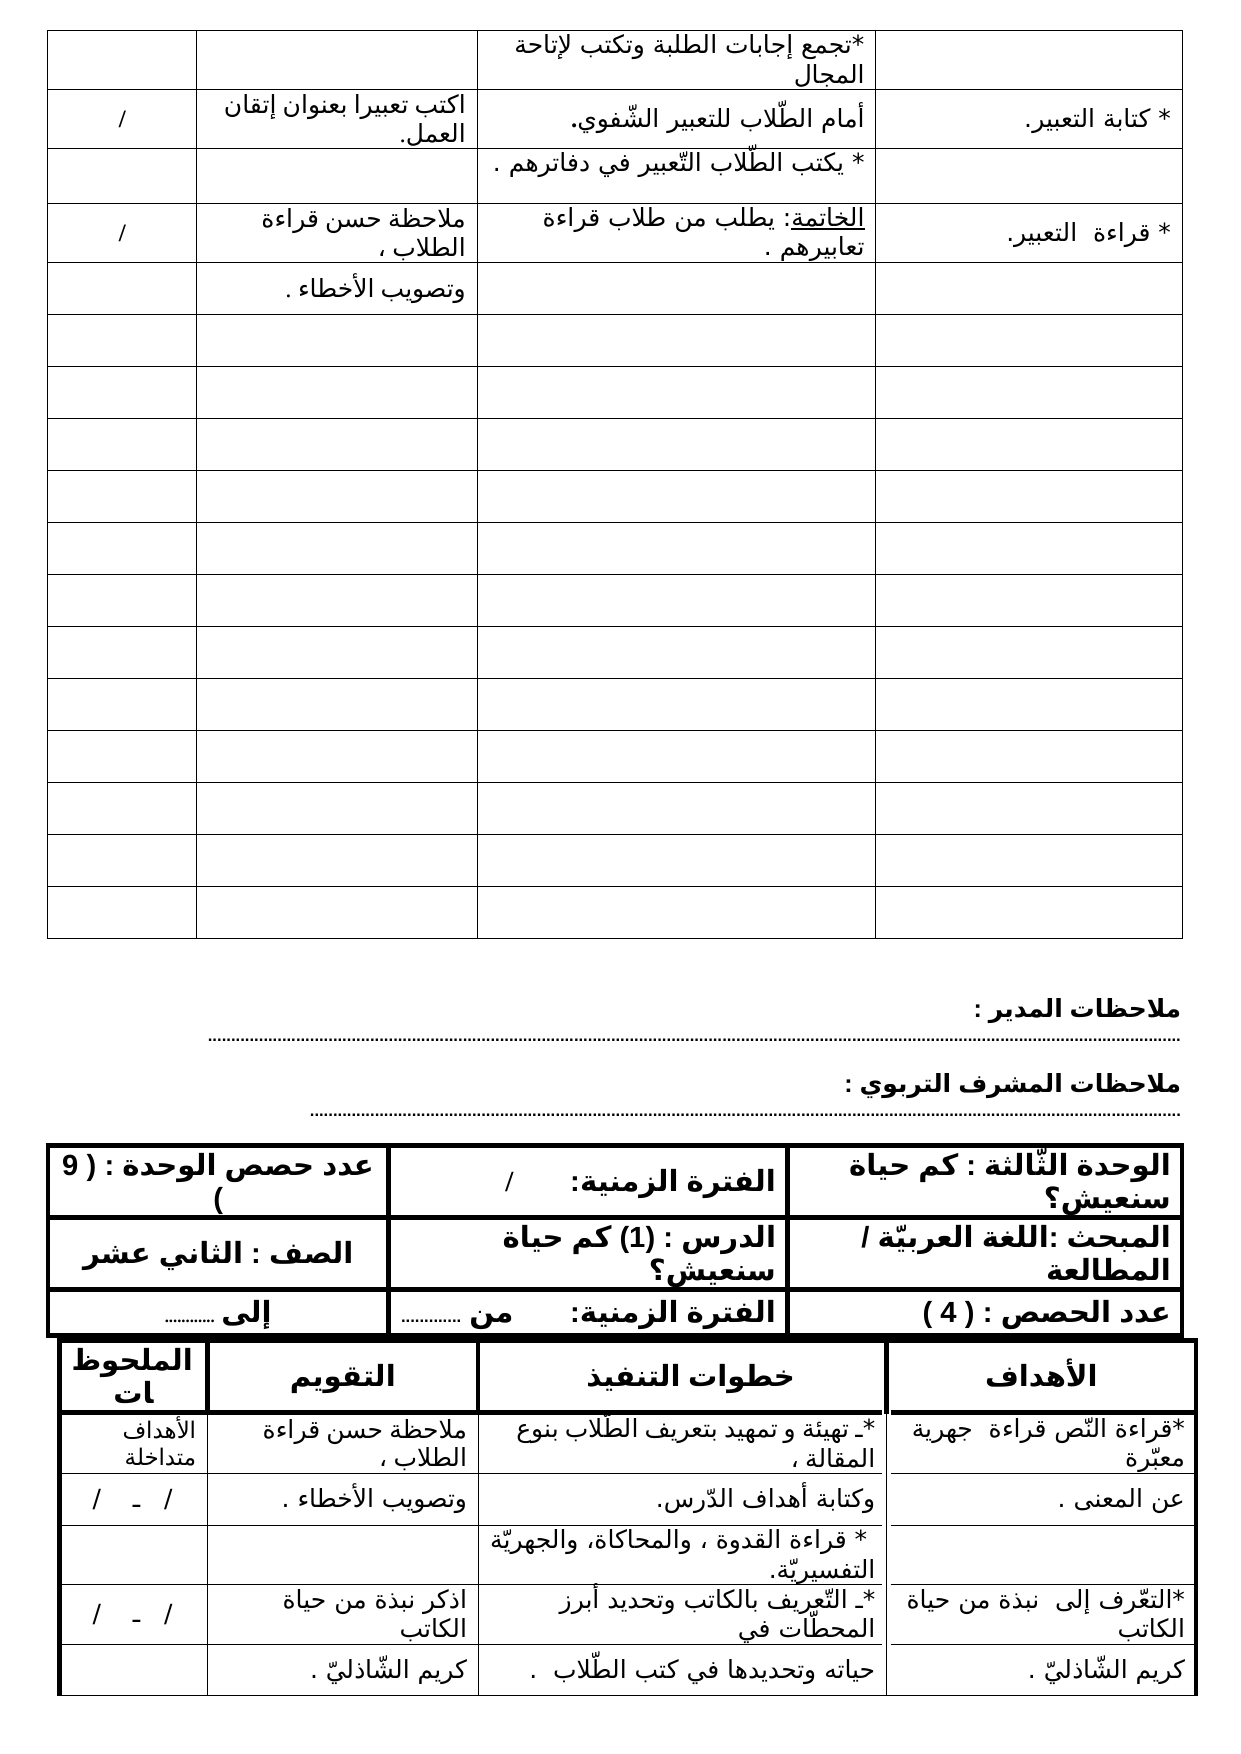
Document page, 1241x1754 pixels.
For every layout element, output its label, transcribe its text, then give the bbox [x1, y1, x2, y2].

table_cell [478, 263, 875, 314]
table_cell [48, 149, 196, 202]
table_cell حياته وتحديدها في كتب الطّلاب . [479, 1644, 886, 1695]
table_cell الفترة الزمنية: من ............. [391, 1292, 785, 1333]
table_cell / [48, 204, 196, 262]
table_cell [876, 419, 1182, 470]
table_cell إلى ............ [50, 1292, 386, 1333]
table_cell اكتب تعبيرا بعنوان إتقان العمل. [197, 90, 477, 147]
table_cell * كتابة التعبير. [876, 90, 1182, 147]
table_cell [478, 419, 875, 470]
table_cell [197, 419, 477, 470]
text ملاحظات المدير : .................................................................................................................................................................................................................. [59, 994, 1181, 1045]
table_cell [876, 367, 1182, 418]
table_cell وتصويب الأخطاء . [197, 263, 477, 314]
table_cell [48, 835, 196, 886]
table_cell [48, 367, 196, 418]
table_cell [48, 419, 196, 470]
table_cell اذكر نبذة من حياة الكاتب [208, 1585, 478, 1643]
table_cell [876, 887, 1182, 937]
table_cell * يكتب الطّلاب التّعبير في دفاترهم . [478, 149, 875, 202]
table_cell *ـ تهيئة و تمهيد بتعريف الطّلاب بنوع المقالة ، [479, 1410, 886, 1473]
table_cell [887, 1525, 1194, 1584]
table_header الفترة الزمنية: / [391, 1148, 785, 1215]
table_cell [197, 731, 477, 782]
table_cell [48, 263, 196, 314]
table_cell وتصويب الأخطاء . [208, 1474, 478, 1525]
table_cell [197, 575, 477, 626]
table_cell الأهداف متداخلة [62, 1415, 207, 1473]
table_cell [876, 149, 1182, 202]
table_cell [876, 679, 1182, 729]
table_cell [197, 887, 477, 937]
table_cell [197, 149, 477, 202]
table_cell [478, 523, 875, 574]
table_cell [197, 471, 477, 522]
table_cell [48, 523, 196, 574]
table_cell [478, 783, 875, 833]
table_cell [876, 315, 1182, 366]
table_header عدد حصص الوحدة : ( 9 ) [50, 1148, 386, 1215]
table_cell [876, 575, 1182, 626]
table_cell [48, 731, 196, 782]
table_cell عن المعنى . [887, 1473, 1194, 1525]
table_cell [48, 679, 196, 729]
table_cell [876, 263, 1182, 314]
table_cell [62, 1526, 207, 1584]
table_cell [197, 679, 477, 729]
table_cell * قراءة القدوة ، والمحاكاة، والجهريّة التفسيريّة. [479, 1525, 886, 1584]
table_cell [197, 835, 477, 886]
table_cell [876, 31, 1182, 89]
table_header التقويم [210, 1343, 476, 1410]
table_cell ملاحظة حسن قراءة الطلاب ، [208, 1415, 478, 1473]
table_cell [876, 783, 1182, 833]
table_cell [478, 731, 875, 782]
table_cell [48, 471, 196, 522]
table_cell عدد الحصص : ( 4 ) [790, 1292, 1180, 1333]
table_cell [197, 523, 477, 574]
table_cell [876, 835, 1182, 886]
table_cell *ـ التّعريف بالكاتب وتحديد أبرز المحطّات في [479, 1584, 886, 1643]
table_cell [197, 627, 477, 678]
table_cell *قراءة النّص قراءة جهرية معبّرة [887, 1410, 1194, 1473]
table_cell [876, 731, 1182, 782]
table_cell [478, 315, 875, 366]
table_cell [478, 887, 875, 937]
table_cell [208, 1526, 478, 1584]
table_cell الصف : الثاني عشر [50, 1220, 386, 1287]
table_cell الدرس : (1) كم حياة سنعيش؟ [391, 1220, 785, 1287]
table_cell [876, 471, 1182, 522]
table_cell [48, 575, 196, 626]
table_cell *التعّرف إلى نبذة من حياة الكاتب [887, 1584, 1194, 1643]
table_cell [48, 783, 196, 833]
table_cell المبحث :اللغة العربيّة / المطالعة [790, 1220, 1180, 1287]
table_cell [478, 627, 875, 678]
table_cell الخاتمة: يطلب من طلاب قراءة تعابيرهم . [478, 204, 875, 262]
table_cell [197, 367, 477, 418]
table_cell [48, 627, 196, 678]
table_cell [478, 471, 875, 522]
table_cell وكتابة أهداف الدّرس. [479, 1473, 886, 1525]
table_cell / ـ / [62, 1474, 207, 1525]
table_cell [478, 835, 875, 886]
table_cell / [48, 90, 196, 147]
table_cell [48, 887, 196, 937]
table_header خطوات التنفيذ [480, 1343, 884, 1410]
table_header الوحدة الثّالثة : كم حياة سنعيش؟ [790, 1148, 1180, 1215]
table_cell *تجمع إجابات الطلبة وتكتب لإتاحة المجال [478, 31, 875, 89]
table_cell [48, 315, 196, 366]
table_cell كريم الشّاذليّ . [887, 1644, 1194, 1695]
table_header الملحوظات [62, 1343, 205, 1410]
table_cell [62, 1645, 207, 1695]
table_cell [478, 575, 875, 626]
table_cell [478, 367, 875, 418]
text ملاحظات المشرف التربوي : ............................................................................................................................................................................................ [59, 1069, 1181, 1119]
table_cell [876, 627, 1182, 678]
table_cell [876, 523, 1182, 574]
table_cell * قراءة التعبير. [876, 204, 1182, 262]
table_cell [197, 31, 477, 89]
table_cell [48, 31, 196, 89]
table_cell أمام الطّلاب للتعبير الشّفوي. [478, 90, 875, 147]
table_cell [197, 315, 477, 366]
table_cell ملاحظة حسن قراءة الطلاب ، [197, 204, 477, 262]
table_cell كريم الشّاذليّ . [208, 1645, 478, 1695]
table_cell / ـ / [62, 1585, 207, 1643]
table_cell [478, 679, 875, 729]
table_cell [197, 783, 477, 833]
table_header الأهداف [889, 1343, 1194, 1410]
